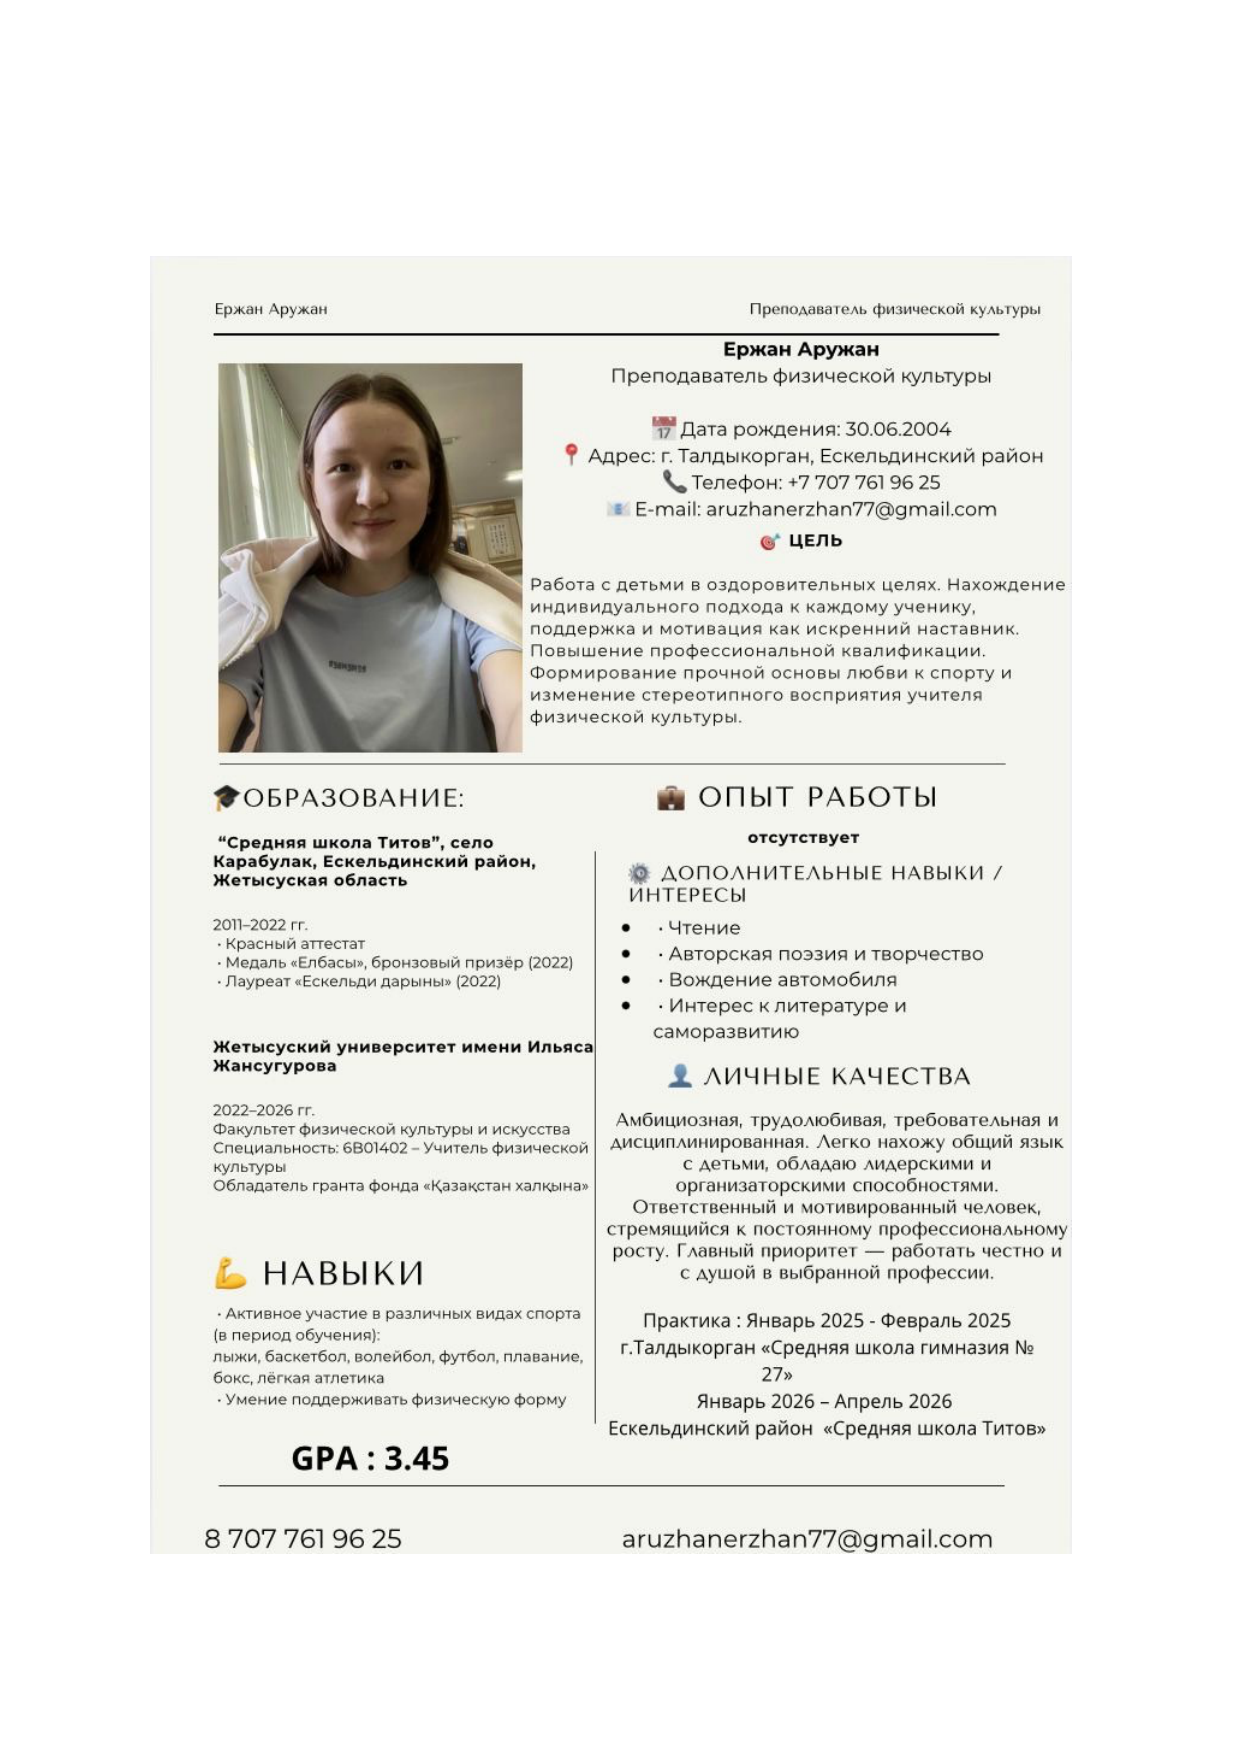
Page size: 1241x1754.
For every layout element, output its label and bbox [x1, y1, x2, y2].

picture [150, 256, 1072, 1554]
